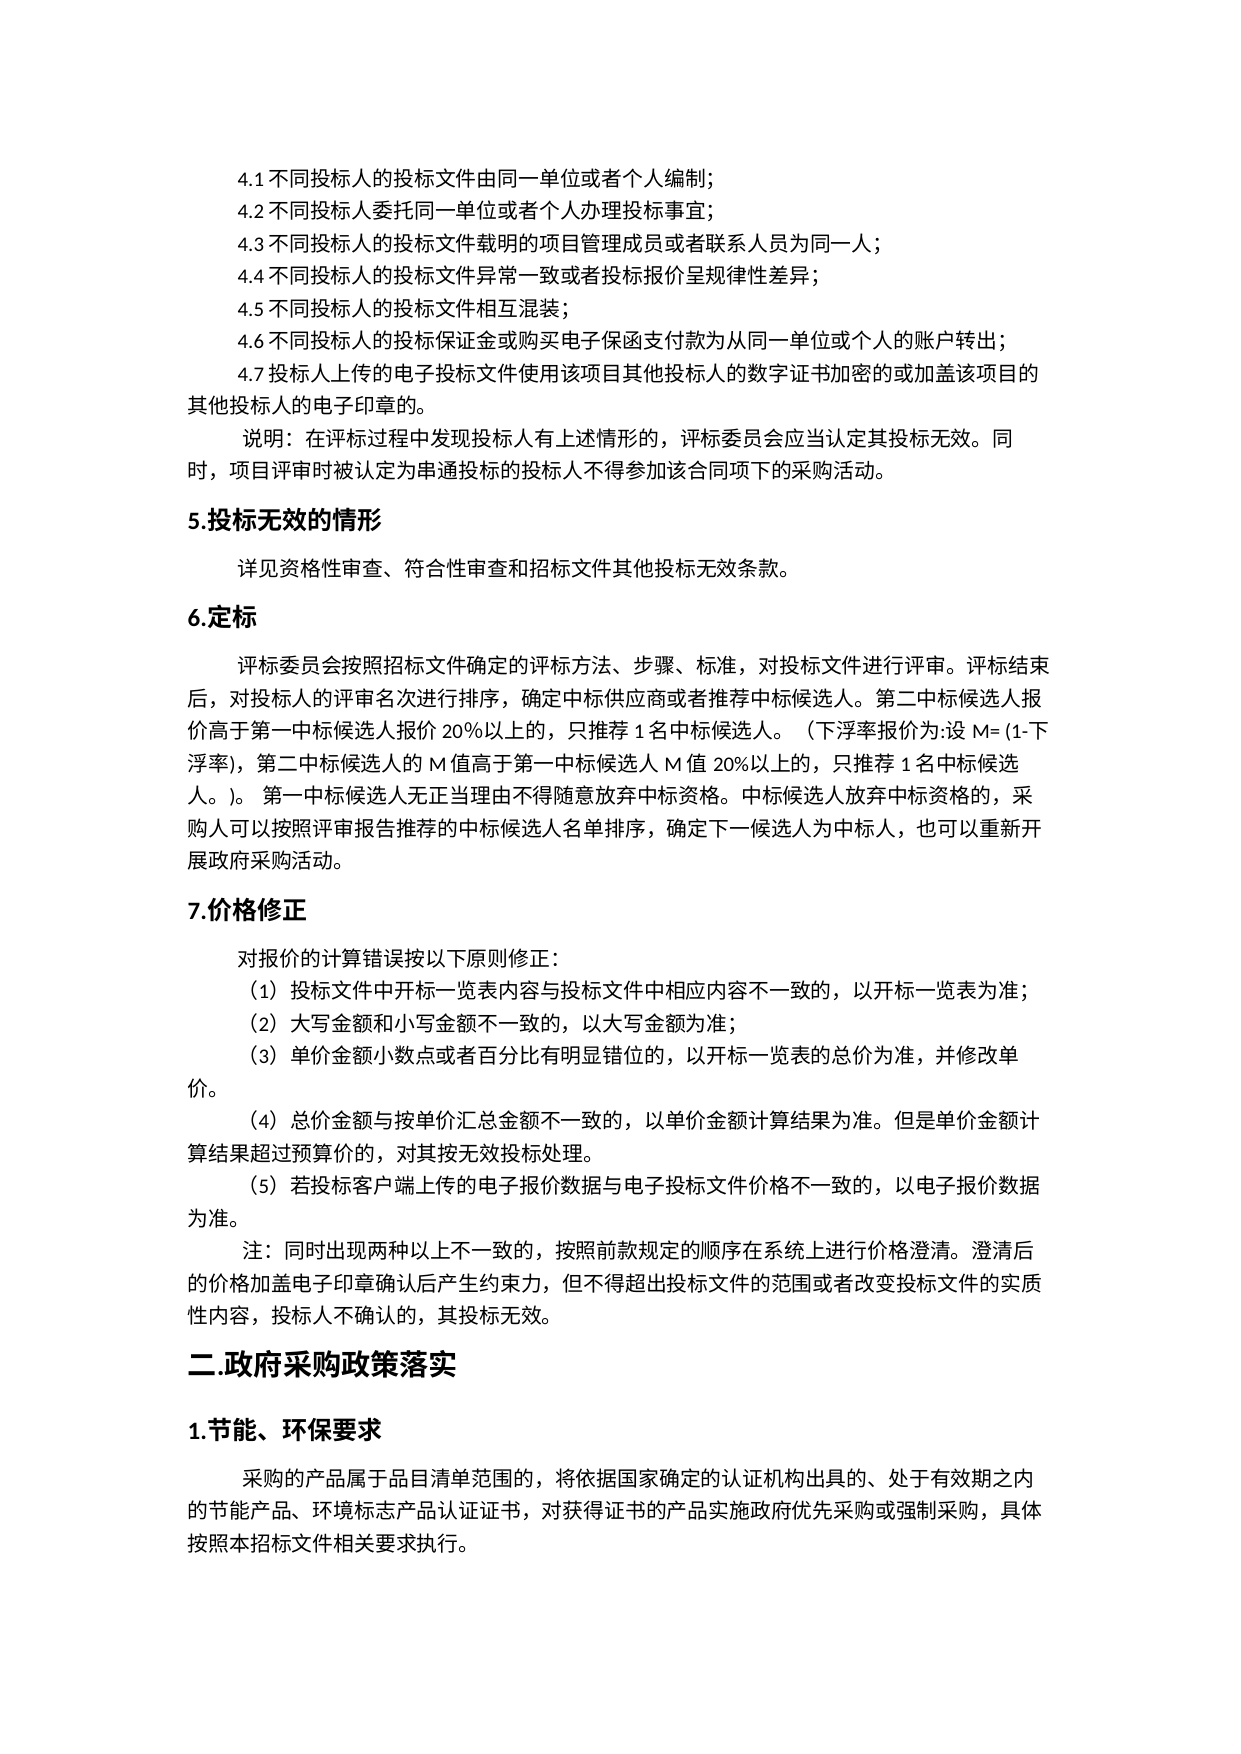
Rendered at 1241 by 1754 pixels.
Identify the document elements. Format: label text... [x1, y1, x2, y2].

text 4.2不同投标人委托同一单位或者个人办理投标事宜； [187, 194, 1053, 227]
text （5）若投标客户端上传的电子报价数据与电子投标文件价格不一致的，以电子报价数据为准。 [187, 1169, 1053, 1234]
text 对报价的计算错误按以下原则修正： [187, 942, 1053, 974]
text 1.节能、环保要求 [187, 1397, 1053, 1462]
text （2）大写金额和小写金额不一致的，以大写金额为准； [187, 1007, 1053, 1039]
text 6.定标 [187, 584, 1053, 649]
text 5.投标无效的情形 [187, 487, 1053, 552]
text （3）单价金额小数点或者百分比有明显错位的，以开标一览表的总价为准，并修改单价。 [187, 1039, 1053, 1104]
text 4.5不同投标人的投标文件相互混装； [187, 292, 1053, 324]
text 4.4不同投标人的投标文件异常一致或者投标报价呈规律性差异； [187, 259, 1053, 292]
text 评标委员会按照招标文件确定的评标方法、步骤、标准，对投标文件进行评审。评标结束后，对投标人的评审名次进行排序，确定中标供应商或者推荐中标候选人。第二中标候选人报价高于第一中标候选人报价20％以上的，只推荐1名中标候选人。（下浮率报价为:设 M= (1-下浮率)，第二中标候选人的 M值高于第一中标候选人 M 值 20%以上的，只推荐 1名中标候选人。)。 第一中标候选人无正当理由不得随意放弃中标资格。中标候选人放弃中标资格的，采购人可以按照评审报告推荐的中标候选人名单排序，确定下一候选人为中标人，也可以重新开展政府采购活动。 [187, 649, 1053, 877]
text 4.7投标人上传的电子投标文件使用该项目其他投标人的数字证书加密的或加盖该项目的其他投标人的电子印章的。 [187, 357, 1053, 422]
text 二.政府采购政策落实 [187, 1332, 1053, 1397]
text 详见资格性审查、符合性审查和招标文件其他投标无效条款。 [187, 552, 1053, 584]
text 4.1不同投标人的投标文件由同一单位或者个人编制； [187, 162, 1053, 194]
text 说明：在评标过程中发现投标人有上述情形的，评标委员会应当认定其投标无效。同时，项目评审时被认定为串通投标的投标人不得参加该合同项下的采购活动。 [187, 422, 1053, 487]
text 采购的产品属于品目清单范围的，将依据国家确定的认证机构出具的、处于有效期之内的节能产品、环境标志产品认证证书，对获得证书的产品实施政府优先采购或强制采购，具体按照本招标文件相关要求执行。 [187, 1462, 1053, 1559]
text 4.3不同投标人的投标文件载明的项目管理成员或者联系人员为同一人； [187, 227, 1053, 259]
text （1）投标文件中开标一览表内容与投标文件中相应内容不一致的，以开标一览表为准； [187, 974, 1053, 1007]
text 4.6不同投标人的投标保证金或购买电子保函支付款为从同一单位或个人的账户转出； [187, 324, 1053, 357]
text （4）总价金额与按单价汇总金额不一致的，以单价金额计算结果为准。但是单价金额计算结果超过预算价的，对其按无效投标处理。 [187, 1104, 1053, 1169]
text 注：同时出现两种以上不一致的，按照前款规定的顺序在系统上进行价格澄清。澄清后的价格加盖电子印章确认后产生约束力，但不得超出投标文件的范围或者改变投标文件的实质性内容，投标人不确认的，其投标无效。 [187, 1234, 1053, 1332]
text 7.价格修正 [187, 877, 1053, 942]
